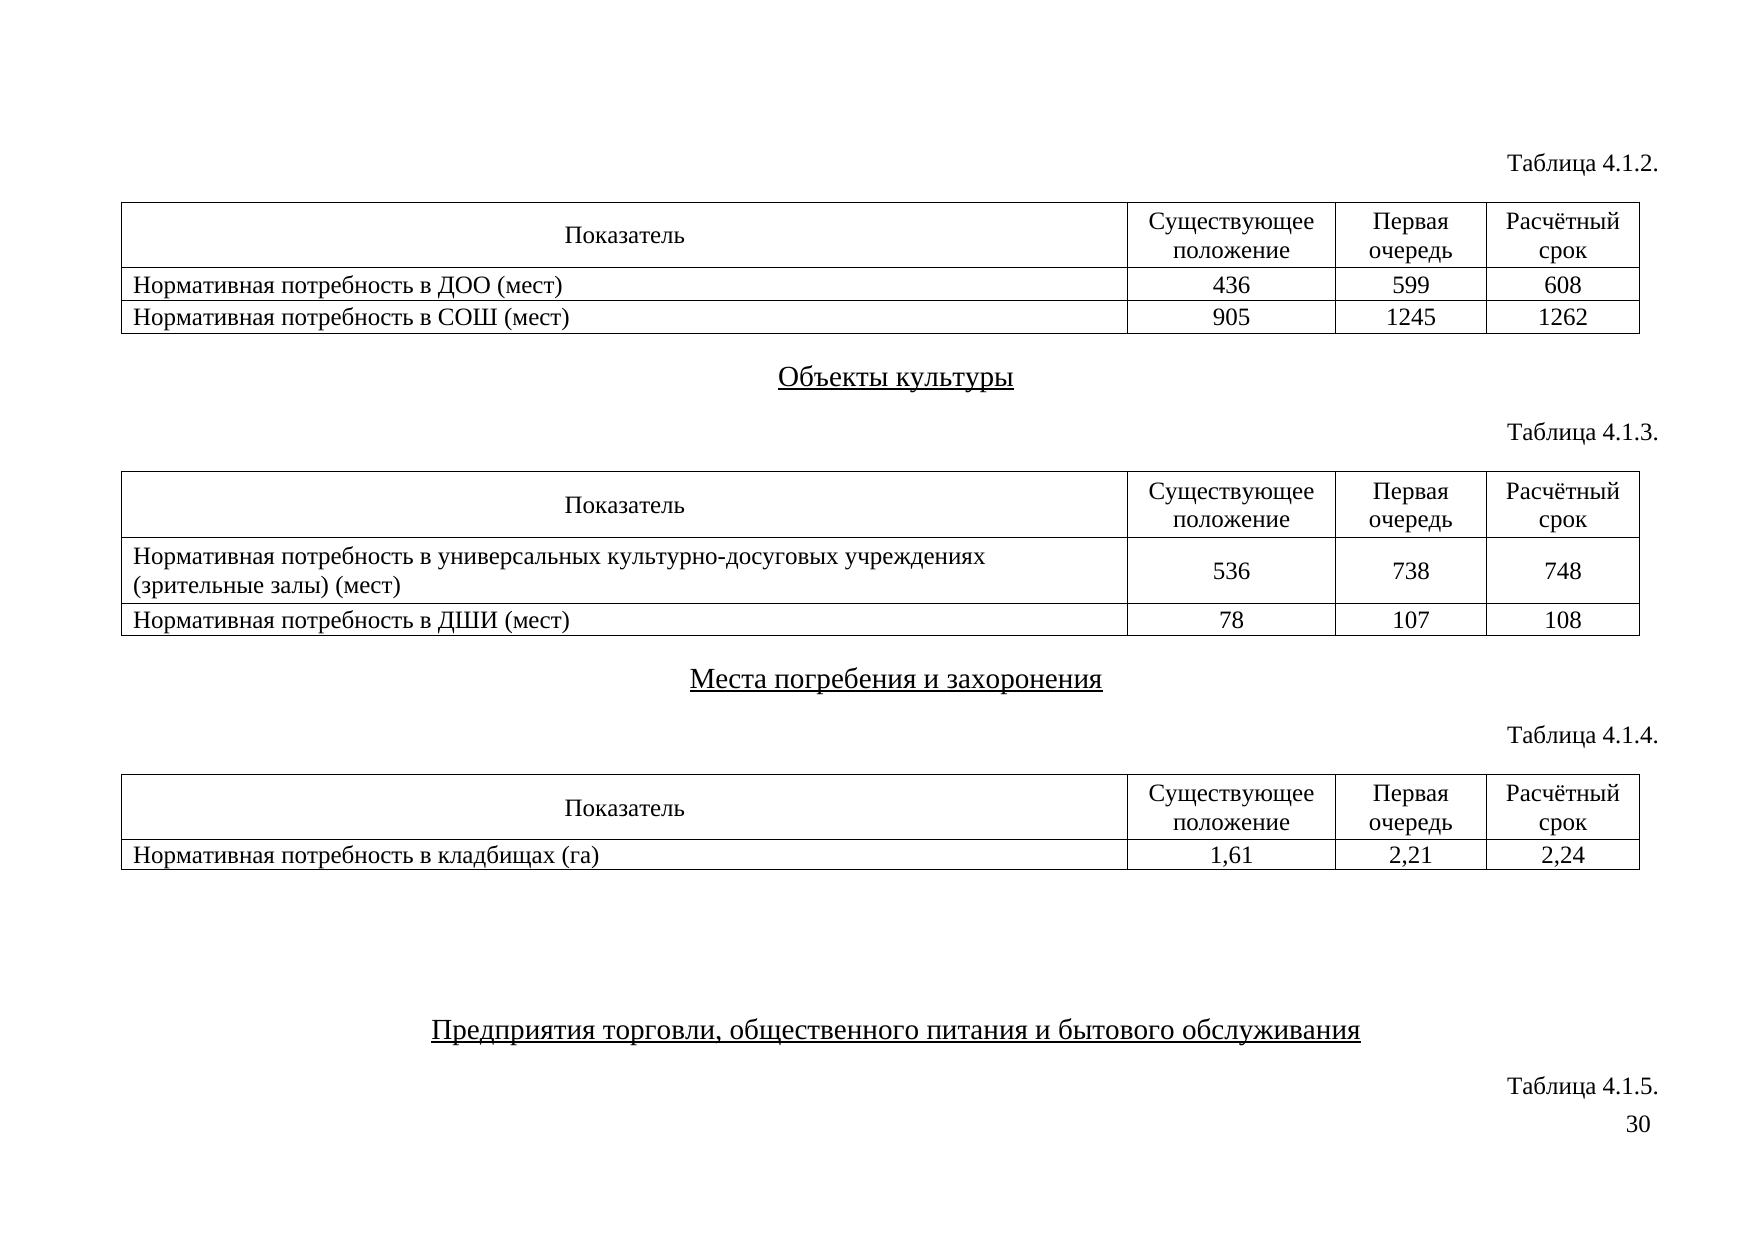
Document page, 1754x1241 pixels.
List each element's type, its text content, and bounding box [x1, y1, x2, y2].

table_header Показатель [122, 775, 1127, 839]
list Таблица 4.1.4. [422, 720, 1659, 749]
text Предприятия торговли, общественного питания и бытового обслуживания [133, 1012, 1659, 1046]
table_cell 107 [1336, 604, 1486, 635]
table_header Существующее положение [1128, 775, 1335, 839]
table_cell 905 [1128, 301, 1335, 333]
list Таблица 4.1.5. [422, 1071, 1659, 1099]
table_cell 599 [1336, 268, 1486, 300]
table_header Первая очередь [1336, 472, 1486, 537]
table_cell 1262 [1487, 301, 1639, 333]
table_header Показатель [122, 472, 1127, 537]
table_cell 1245 [1336, 301, 1486, 333]
text Места погребения и захоронения [133, 661, 1659, 695]
table_header Существующее положение [1128, 203, 1335, 267]
table_cell 748 [1487, 538, 1639, 602]
table_cell 608 [1487, 268, 1639, 300]
table_cell 108 [1487, 604, 1639, 635]
table_cell Нормативная потребность в ДШИ (мест) [122, 604, 1127, 635]
table_header Показатель [122, 203, 1127, 267]
table_cell 738 [1336, 538, 1486, 602]
table_header Существующее положение [1128, 472, 1335, 537]
table_header Расчётный срок [1487, 775, 1639, 839]
table_cell Нормативная потребность в кладбищах (га) [122, 840, 1127, 869]
table_cell Нормативная потребность в СОШ (мест) [122, 301, 1127, 333]
table_cell 2,24 [1487, 840, 1639, 869]
table_cell 1,61 [1128, 840, 1335, 869]
table_cell Нормативная потребность в универсальных культурно-досуговых учреждениях (зрительные залы) (мест) [122, 538, 1127, 602]
table_cell 436 [1128, 268, 1335, 300]
table_cell Нормативная потребность в ДОО (мест) [122, 268, 1127, 300]
list Таблица 4.1.3. [422, 417, 1659, 446]
table_header Первая очередь [1336, 203, 1486, 267]
table_cell 78 [1128, 604, 1335, 635]
list Таблица 4.1.2. [422, 148, 1659, 176]
table_header Расчётный срок [1487, 203, 1639, 267]
text Объекты культуры [133, 359, 1659, 392]
table_header Расчётный срок [1487, 472, 1639, 537]
table_cell 2,21 [1336, 840, 1486, 869]
table_cell 536 [1128, 538, 1335, 602]
table_header Первая очередь [1336, 775, 1486, 839]
